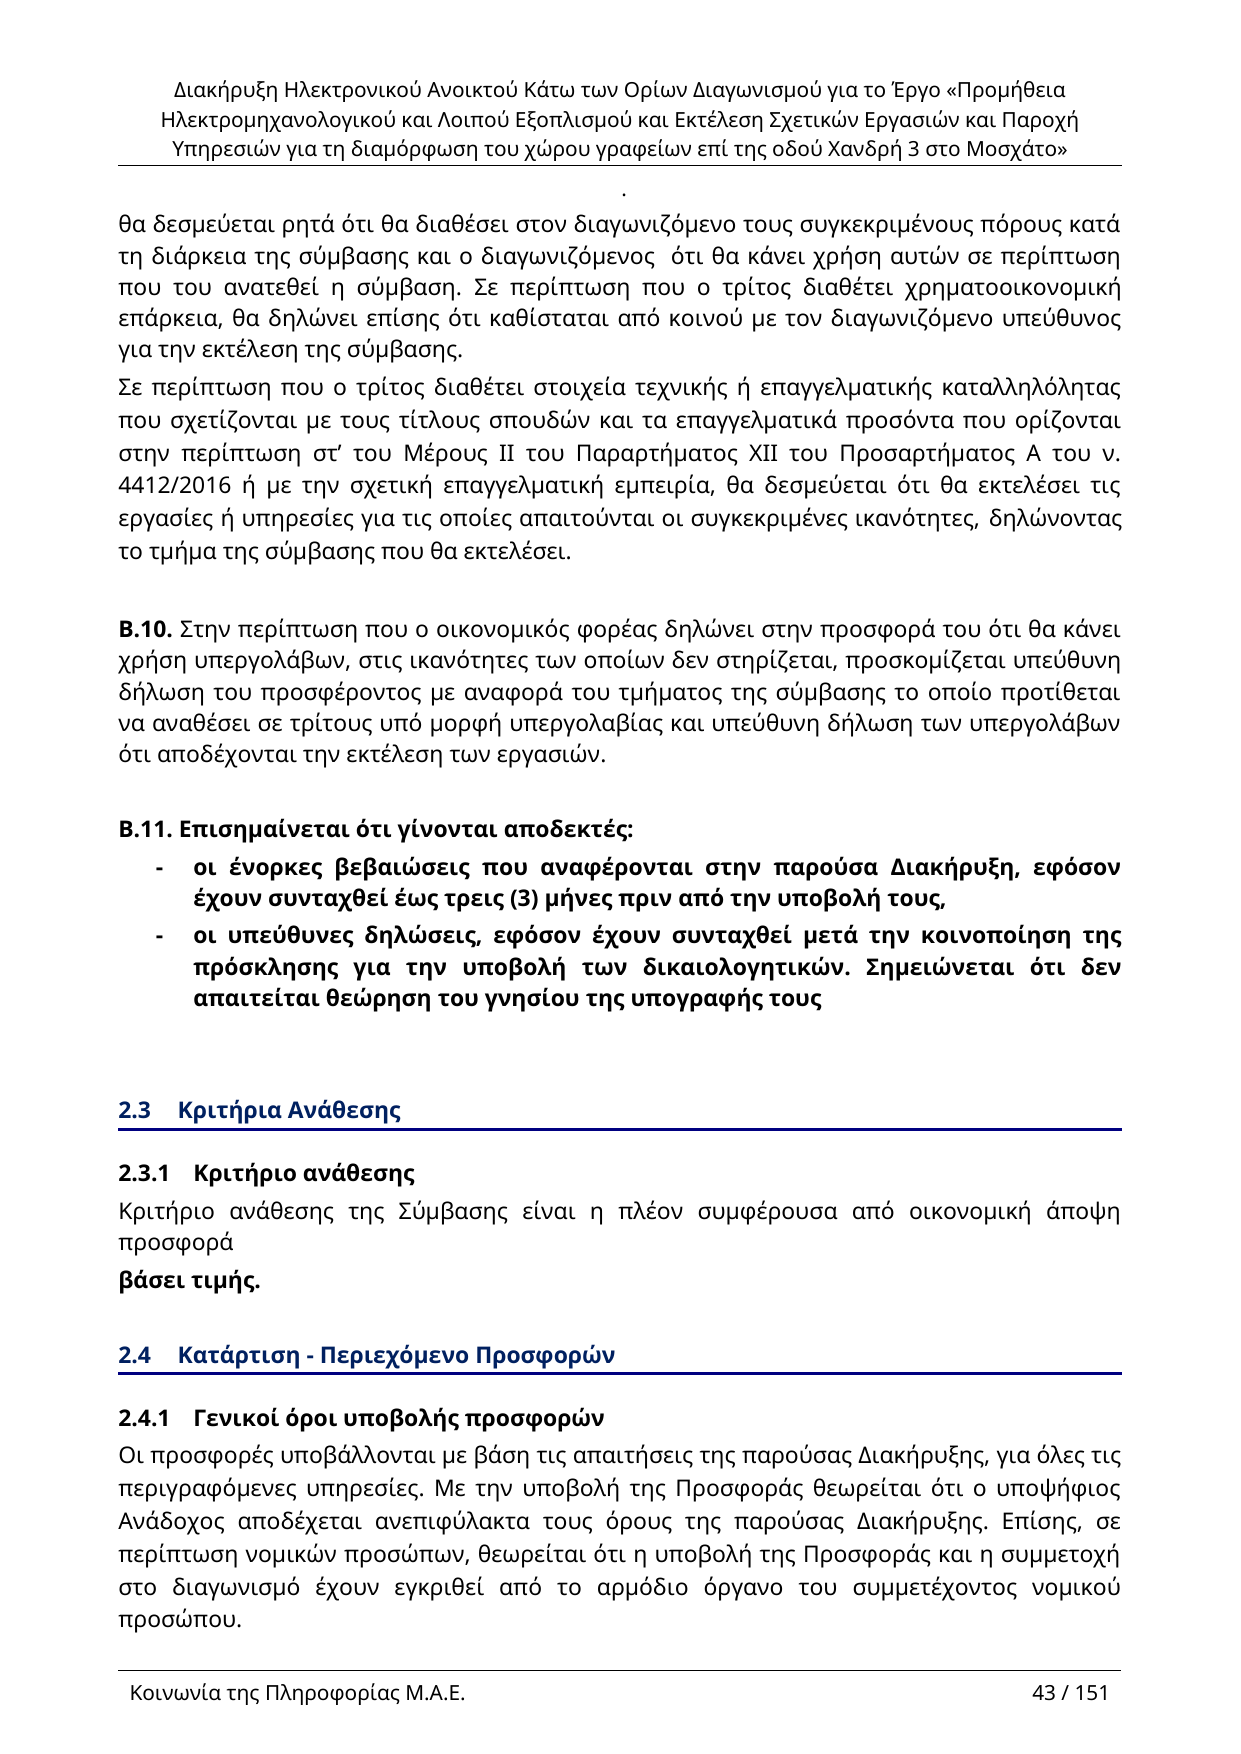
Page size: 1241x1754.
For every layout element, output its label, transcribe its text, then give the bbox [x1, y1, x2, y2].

text Σε περίπτωση που ο τρίτος διαθέτει στοιχεία τεχνικής ή επαγγελματικής καταλληλόλητας που σχετίζονται με τους τίτλους σπουδών και τα επαγγελματικά προσόντα που ορίζονται στην περίπτωση στ’ του Μέρους ΙΙ του Παραρτήματος ΧΙΙ του Προσαρτήματος Α του ν. 4412/2016 ή με την σχετική επαγγελματική εμπειρία, θα δεσμεύεται ότι θα εκτελέσει τις εργασίες ή υπηρεσίες για τις οποίες απαιτούνται οι συγκεκριμένες ικανότητες, δηλώνοντας το τμήμα της σύμβασης που θα εκτελέσει. [118, 371, 1122, 566]
text Β.10. Στην περίπτωση που ο οικονομικός φορέας δηλώνει στην προσφορά του ότι θα κάνει χρήση υπεργολάβων, στις ικανότητες των οποίων δεν στηρίζεται, προσκομίζεται υπεύθυνη δήλωση του προσφέροντος με αναφορά του τμήματος της σύμβασης το οποίο προτίθεται να αναθέσει σε τρίτους υπό μορφή υπεργολαβίας και υπεύθυνη δήλωση των υπεργολάβων ότι αποδέχονται την εκτέλεση των εργασιών. [118, 613, 1122, 769]
text Κριτήριο ανάθεσης της Σύμβασης είναι η πλέον συμφέρουσα από οικονομική άποψη προσφορά [118, 1195, 1122, 1257]
text βάσει τιμής. [118, 1264, 1122, 1295]
text Β.11. Επισημαίνεται ότι γίνονται αποδεκτές: [118, 813, 1122, 844]
text Οι προσφορές υποβάλλονται με βάση τις απαιτήσεις της παρούσας Διακήρυξης, για όλες τις περιγραφόμενες υπηρεσίες. Με την υποβολή της Προσφοράς θεωρείται ότι ο υποψήφιος Ανάδοχος αποδέχεται ανεπιφύλακτα τους όρους της παρούσας Διακήρυξης. Επίσης, σε περίπτωση νομικών προσώπων, θεωρείται ότι η υποβολή της Προσφοράς και η συμμετοχή στο διαγωνισμό έχουν εγκριθεί από το αρμόδιο όργανο του συμμετέχοντος νομικού προσώπου. [118, 1439, 1122, 1634]
subtitle Κριτήριο ανάθεσης [118, 1157, 1122, 1189]
subtitle Γενικοί όροι υποβολής προσφορών [118, 1402, 1122, 1433]
subtitle Κατάρτιση - Περιεχόμενο Προσφορών [118, 1339, 1122, 1372]
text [118, 208, 1122, 365]
subtitle Κριτήρια Ανάθεσης [118, 1094, 1122, 1128]
list οι ένορκες βεβαιώσεις που αναφέρονται στην παρούσα Διακήρυξη, εφόσον έχουν συνταχθεί έως τρεις (3) μήνες πριν από την υποβολή τους, [156, 851, 1122, 913]
list οι υπεύθυνες δηλώσεις, εφόσον έχουν συνταχθεί μετά την κοινοποίηση της πρόσκλησης για την υποβολή των δικαιολογητικών. Σημειώνεται ότι δεν απαιτείται θεώρηση του γνησίου της υπογραφής τους [156, 919, 1122, 1013]
